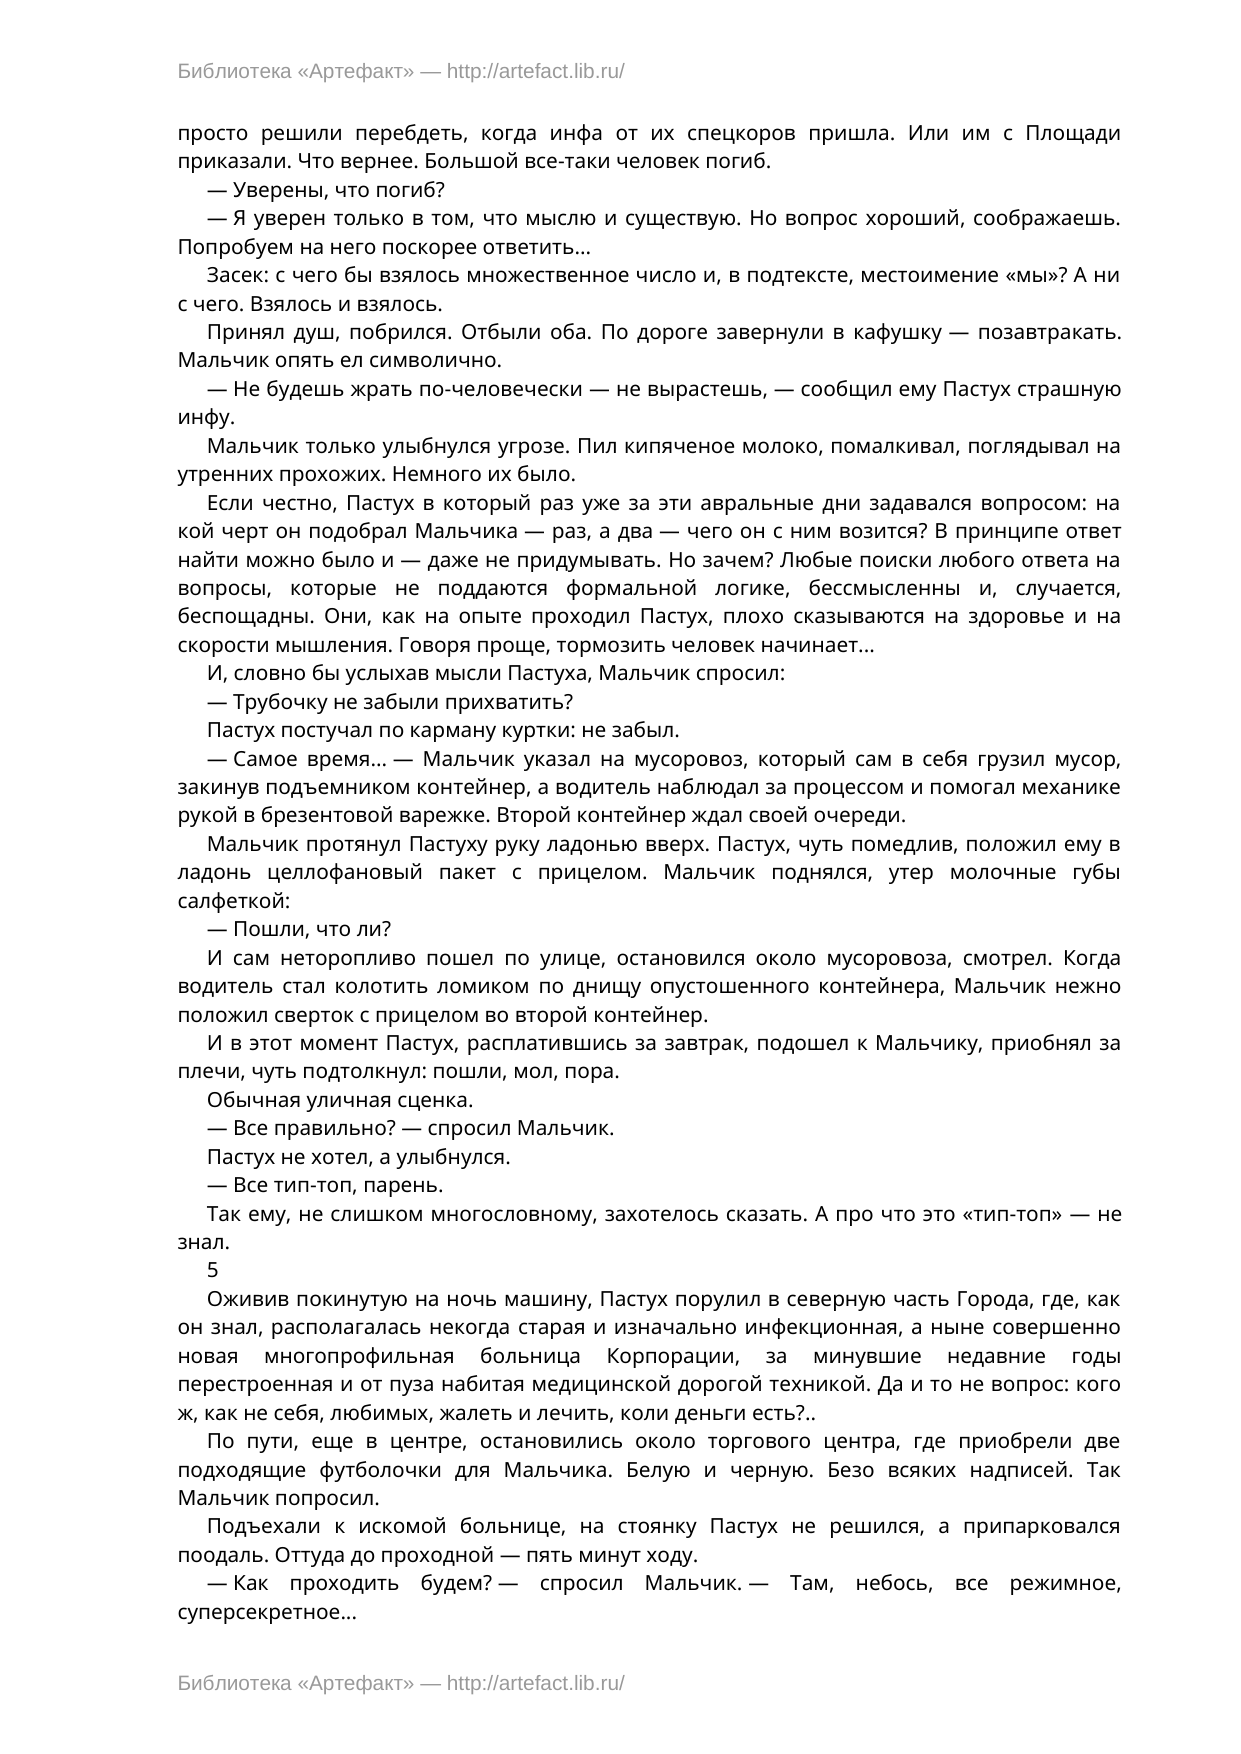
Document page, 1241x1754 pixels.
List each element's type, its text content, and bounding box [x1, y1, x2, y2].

text Так ему, не слишком многословному, захотелось сказать. А про что это «тип-топ» — не знал. [177, 1199, 1122, 1256]
text — Не будешь жрать по-человечески — не вырастешь, — сообщил ему Пастух страшную инфу. [177, 374, 1122, 431]
text Пастух не хотел, а улыбнулся. [177, 1142, 1122, 1170]
text — Трубочку не забыли прихватить? [177, 687, 1122, 715]
text Пастух постучал по карману куртки: не забыл. [177, 715, 1122, 744]
text Оживив покинутую на ночь машину, Пастух порулил в северную часть Города, где, как он знал, располагалась некогда старая и изначально инфекционная, а ныне совершенно новая многопрофильная больница Корпорации, за минувшие недавние годы перестроенная и от пуза набитая медицинской дорогой техникой. Да и то не вопрос: кого ж, как не себя, любимых, жалеть и лечить, коли деньги есть?.. [177, 1284, 1122, 1426]
text И, словно бы услыхав мысли Пастуха, Мальчик спросил: [177, 658, 1122, 687]
text И в этот момент Пастух, расплатившись за завтрак, подошел к Мальчику, приобнял за плечи, чуть подтолкнул: пошли, мол, пора. [177, 1028, 1122, 1085]
text Засек: с чего бы взялось множественное число и, в подтексте, местоимение «мы»? А ни с чего. Взялось и взялось. [177, 260, 1122, 317]
text Обычная уличная сценка. [177, 1085, 1122, 1113]
text — Уверены, что погиб? [177, 175, 1122, 203]
text Принял душ, побрился. Отбыли оба. По дороге завернули в кафушку — позавтракать. Мальчик опять ел символично. [177, 317, 1122, 374]
text — Пошли, что ли? [177, 914, 1122, 943]
text 5 [177, 1256, 1122, 1284]
text Мальчик протянул Пастуху руку ладонью вверх. Пастух, чуть помедлив, положил ему в ладонь целлофановый пакет с прицелом. Мальчик поднялся, утер молочные губы салфеткой: [177, 829, 1122, 914]
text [177, 118, 1122, 175]
text — Как проходить будем? — спросил Мальчик. — Там, небось, все режимное, суперсекретное... [177, 1568, 1122, 1625]
text И сам неторопливо пошел по улице, остановился около мусоровоза, смотрел. Когда водитель стал колотить ломиком по днищу опустошенного контейнера, Мальчик нежно положил сверток с прицелом во второй контейнер. [177, 943, 1122, 1028]
text — Самое время... — Мальчик указал на мусоровоз, который сам в себя грузил мусор, закинув подъемником контейнер, а водитель наблюдал за процессом и помогал механике рукой в брезентовой варежке. Второй контейнер ждал своей очереди. [177, 744, 1122, 829]
text Подъехали к искомой больнице, на стоянку Пастух не решился, а припарковался поодаль. Оттуда до проходной — пять минут ходу. [177, 1512, 1122, 1568]
text По пути, еще в центре, остановились около торгового центра, где приобрели две подходящие футболочки для Мальчика. Белую и черную. Безо всяких надписей. Так Мальчик попросил. [177, 1426, 1122, 1512]
text — Все правильно? — спросил Мальчик. [177, 1113, 1122, 1142]
text Если честно, Пастух в который раз уже за эти авральные дни задавался вопросом: на кой черт он подобрал Мальчика — раз, а два — чего он с ним возится? В принципе ответ найти можно было и — даже не придумывать. Но зачем? Любые поиски любого ответа на вопросы, которые не поддаются формальной логике, бессмысленны и, случается, беспощадны. Они, как на опыте проходил Пастух, плохо сказываются на здоровье и на скорости мышления. Говоря проще, тормозить человек начинает... [177, 488, 1122, 658]
text — Все тип-топ, парень. [177, 1170, 1122, 1199]
text Мальчик только улыбнулся угрозе. Пил кипяченое молоко, помалкивал, поглядывал на утренних прохожих. Немного их было. [177, 431, 1122, 488]
text — Я уверен только в том, что мыслю и существую. Но вопрос хороший, соображаешь. Попробуем на него поскорее ответить... [177, 203, 1122, 260]
